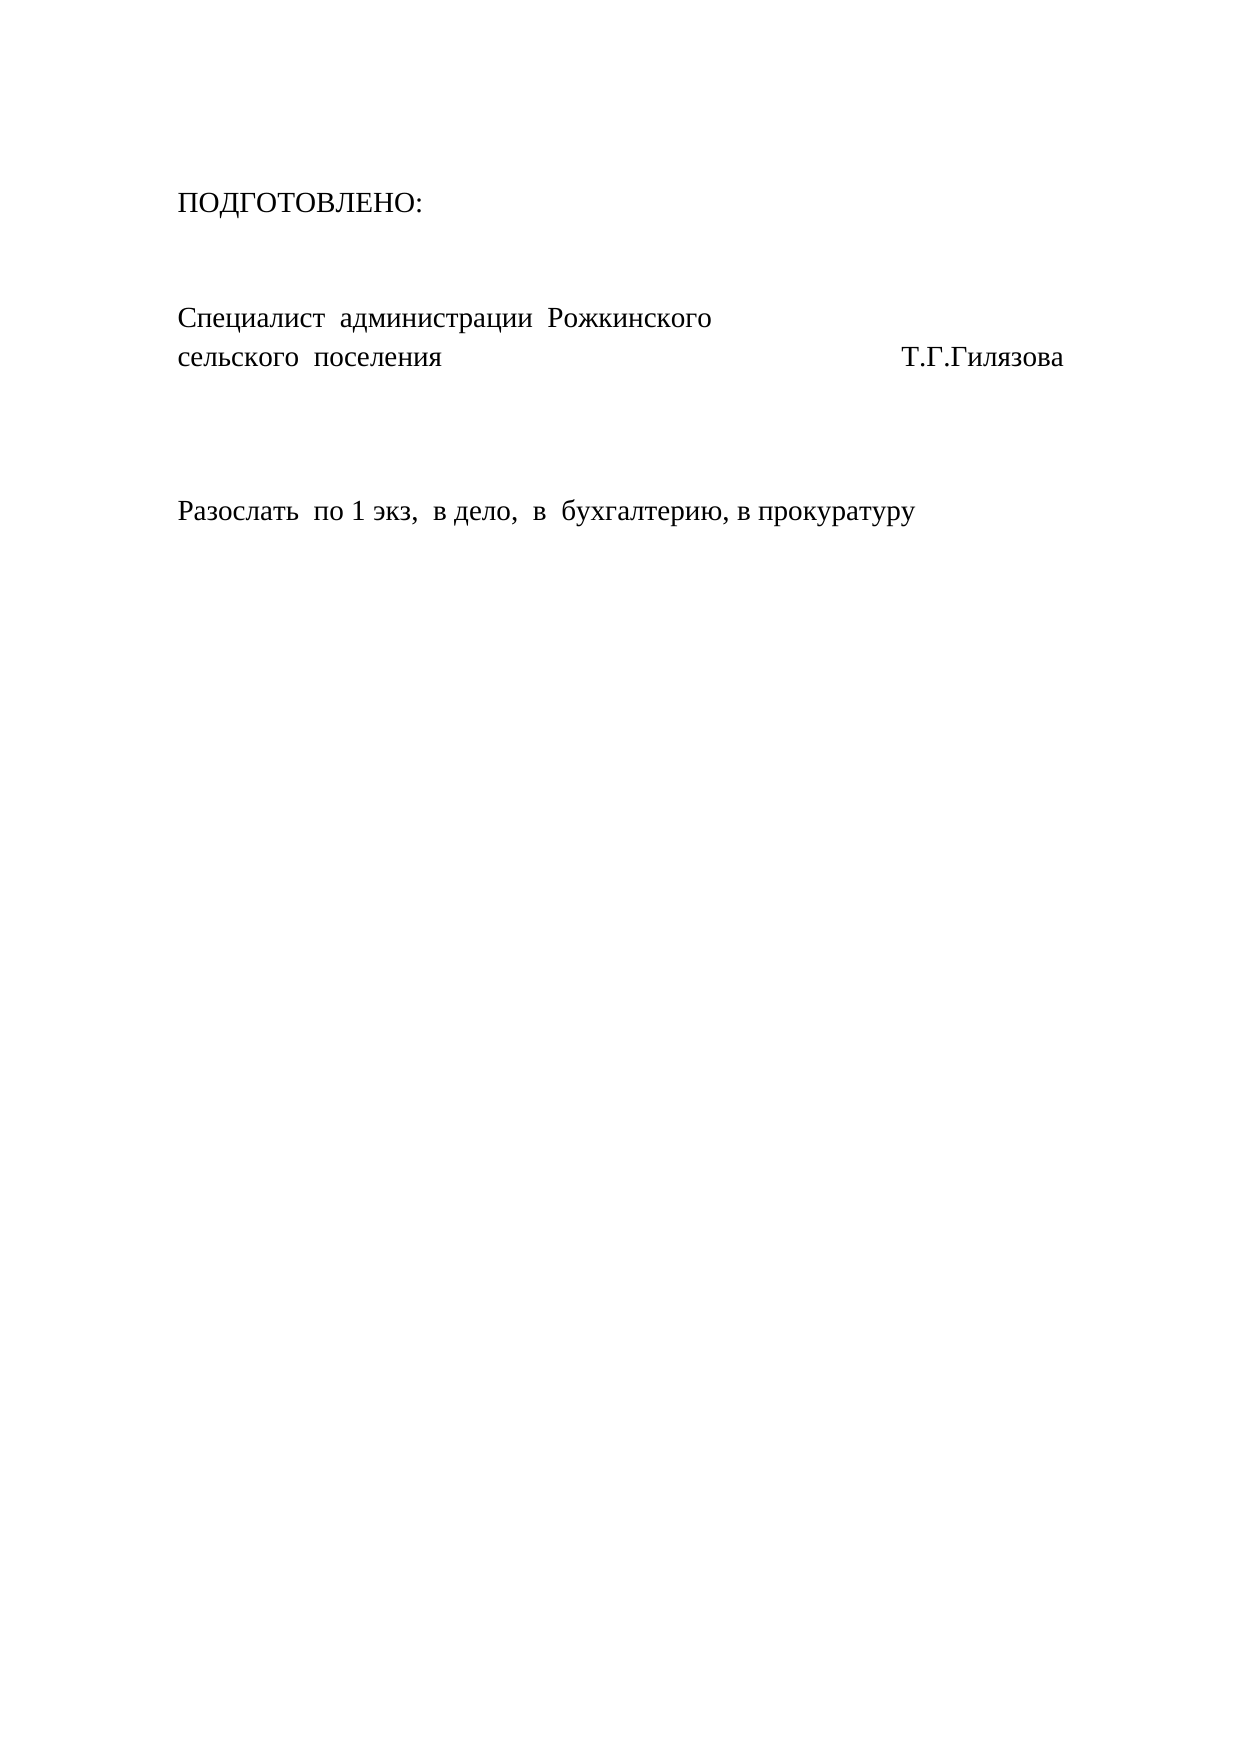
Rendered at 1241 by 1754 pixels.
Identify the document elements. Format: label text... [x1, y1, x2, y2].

text Специалист администрации Рожкинского [177, 300, 1152, 334]
text ПОДГОТОВЛЕНО: [177, 185, 1152, 218]
text Разослать по 1 экз, в дело, в бухгалтерию, в прокуратуру [177, 493, 1152, 527]
text сельского поселения Т.Г.Гилязова [177, 339, 1152, 372]
